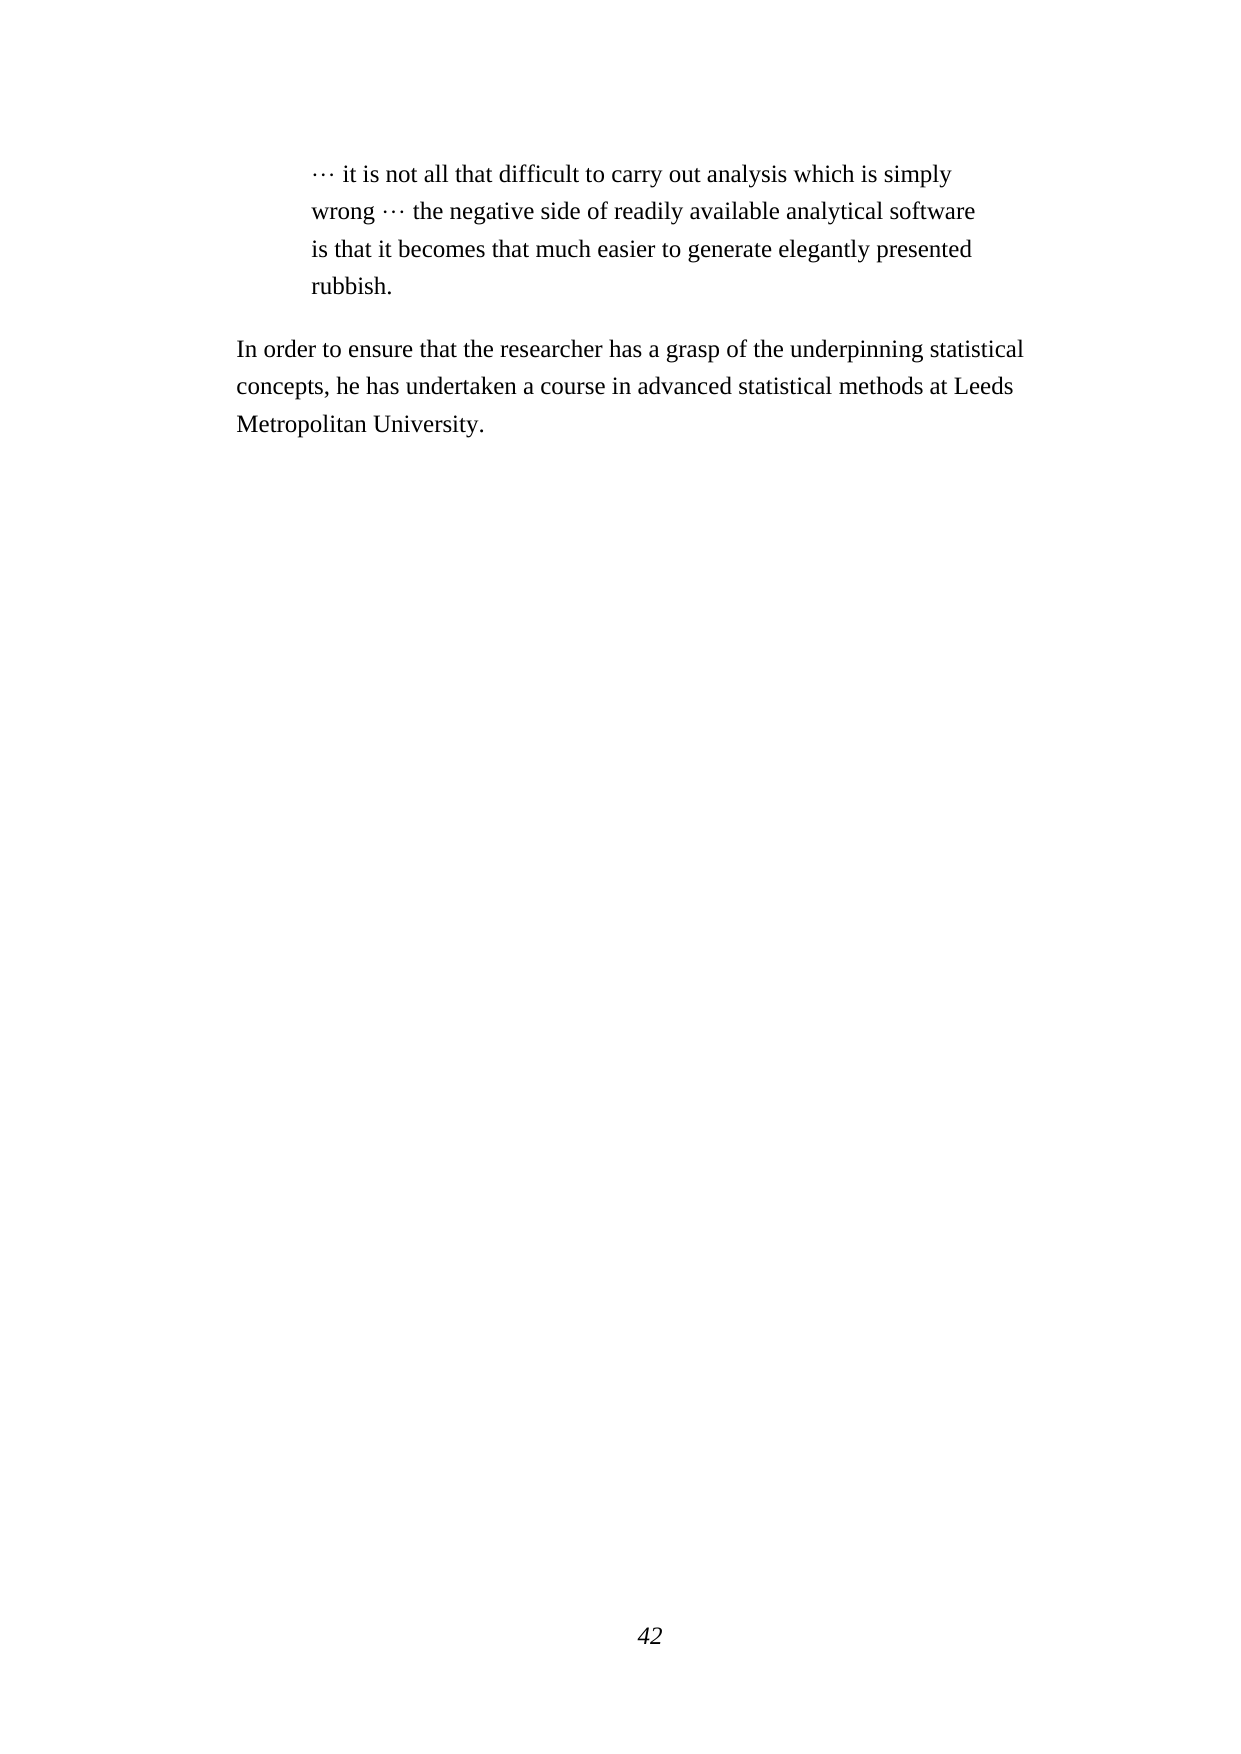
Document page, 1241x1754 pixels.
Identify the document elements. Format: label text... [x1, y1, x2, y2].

text In order to ensure that the researcher has a grasp of the underpinning statistical concepts, he has undertaken a course in advanced statistical methods at Leeds Metropolitan University. [236, 325, 1063, 438]
text it is not all that difficult to carry out analysis which is simply wrong the negative side of readily available analytical software is that it becomes that much easier to generate elegantly presented rubbish. [311, 150, 988, 300]
